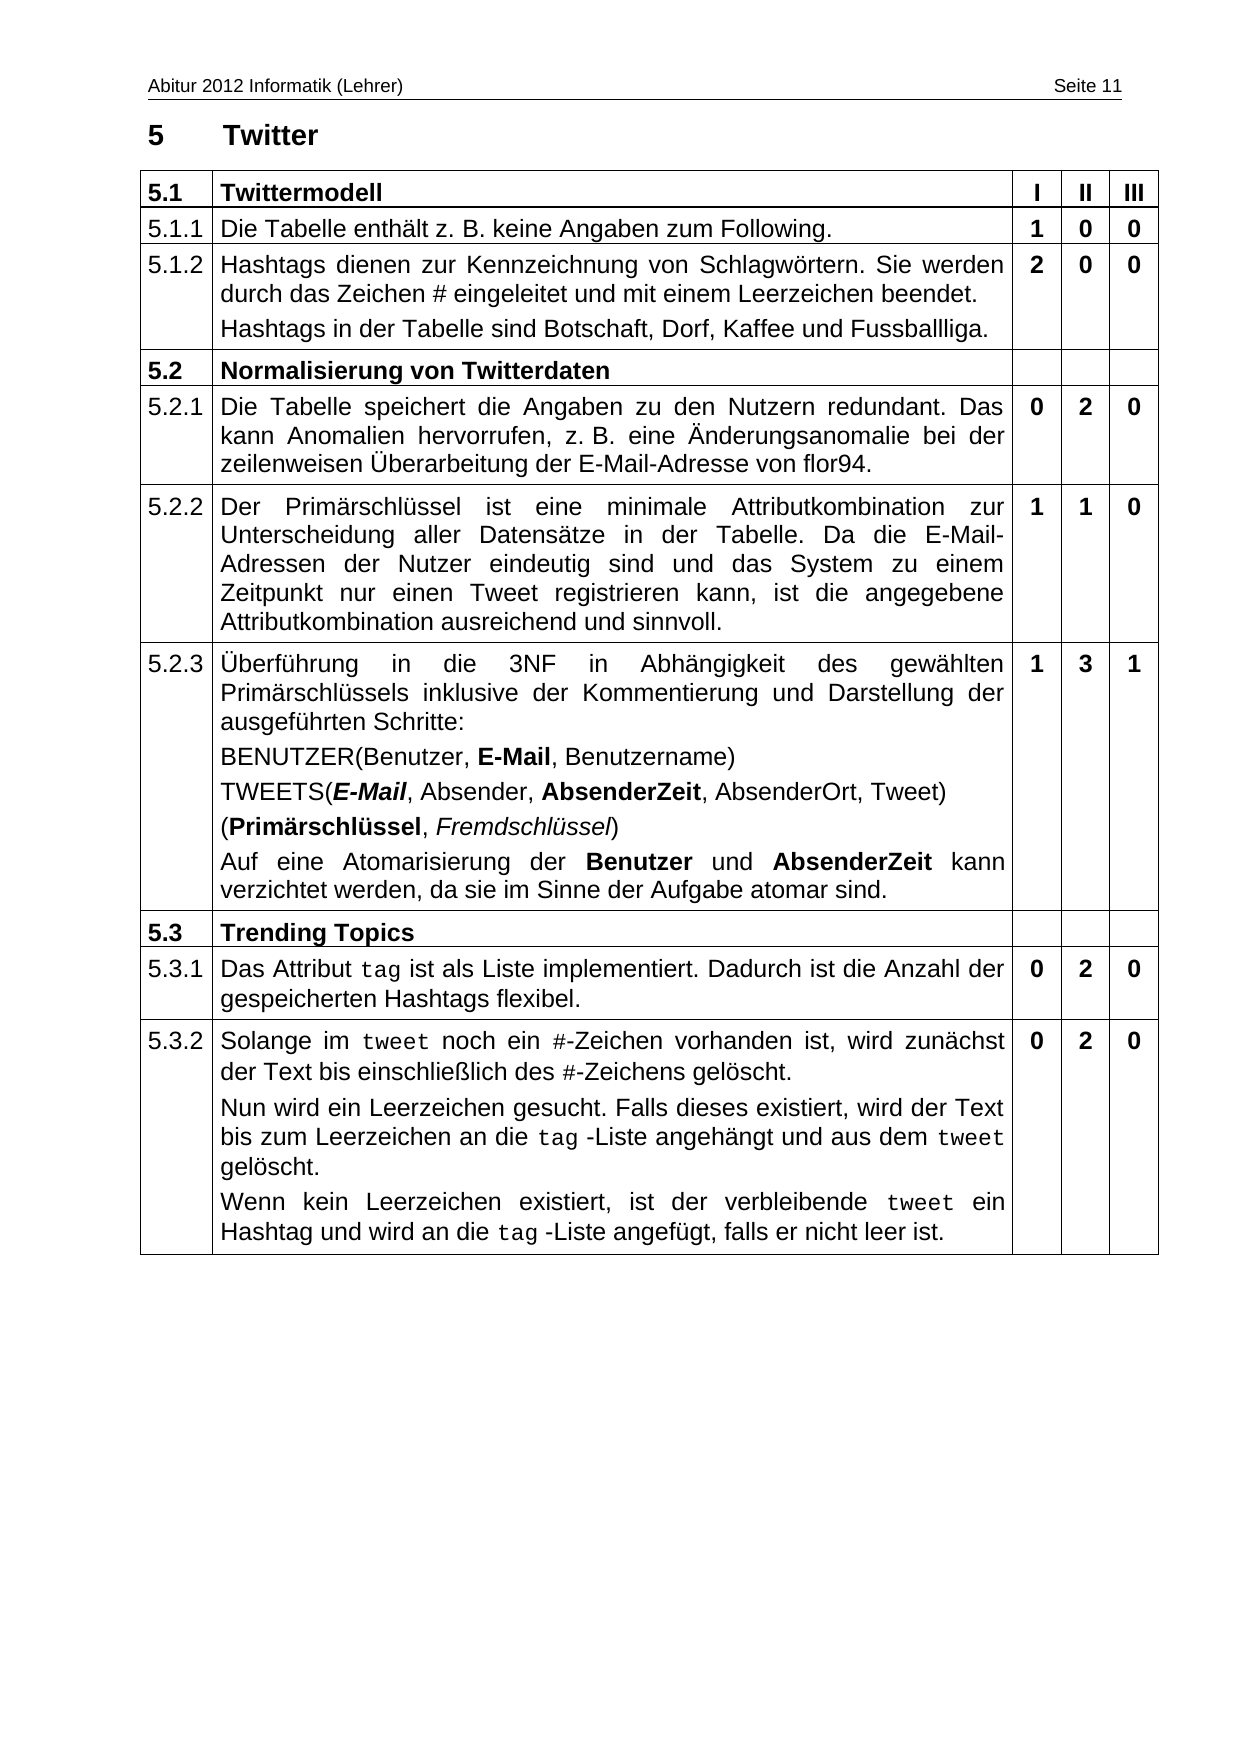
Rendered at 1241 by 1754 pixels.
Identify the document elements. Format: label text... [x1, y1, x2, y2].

table_cell 2 [1062, 386, 1109, 484]
subtitle Twitter [148, 118, 1122, 152]
table_cell 5.2.3 [141, 643, 212, 910]
table_cell 0 [1062, 244, 1109, 348]
table_cell 0 [1013, 386, 1061, 484]
table_cell [1062, 911, 1109, 946]
table_cell 0 [1110, 485, 1158, 642]
table_cell 1 [1013, 208, 1061, 242]
table_cell 2 [1062, 947, 1109, 1019]
table_cell [1110, 911, 1158, 946]
table_header III [1110, 171, 1158, 206]
table_cell 5.1.2 [141, 244, 212, 348]
table_cell 0 [1013, 1020, 1061, 1254]
table_cell 5.2.1 [141, 386, 212, 484]
table_cell 1 [1062, 485, 1109, 642]
table_cell 0 [1110, 386, 1158, 484]
table_cell 3 [1062, 643, 1109, 910]
table_cell 0 [1110, 244, 1158, 348]
table_header I [1013, 171, 1061, 206]
table_header Twittermodell [213, 171, 1012, 206]
table_cell 0 [1110, 947, 1158, 1019]
table_cell 5.2 [141, 350, 212, 384]
table_cell Das Attribut tag ist als Liste implementiert. Dadurch ist die Anzahl der gespeicherten Hashtags flexibel. [213, 947, 1012, 1019]
table_cell Überführung in die 3NF in Abhängigkeit des gewählten Primärschlüssels inklusive der Kommentierung und Darstellung der ausgeführten Schritte: BENUTZER(Benutzer, E-Mail, Benutzername) TWEETS(E-Mail, Absender, AbsenderZeit, AbsenderOrt, Tweet) (Primärschlüssel, Fremdschlüssel) Auf eine Atomarisierung der Benutzer und AbsenderZeit kann verzichtet werden, da sie im Sinne der Aufgabe atomar sind. [213, 643, 1012, 910]
table_header II [1062, 171, 1109, 206]
table_cell Die Tabelle enthält z. B. keine Angaben zum Following. [213, 208, 1012, 242]
table_cell 5.1.1 [141, 208, 212, 242]
table_header 5.1 [141, 171, 212, 206]
table_cell Trending Topics [213, 911, 1012, 946]
table_cell 1 [1013, 485, 1061, 642]
table_cell 0 [1110, 208, 1158, 242]
table_cell 0 [1062, 208, 1109, 242]
table_cell 5.3 [141, 911, 212, 946]
table_cell 2 [1013, 244, 1061, 348]
table_cell Der Primärschlüssel ist eine minimale Attributkombination zur Unterscheidung aller Datensätze in der Tabelle. Da die E-Mail-Adressen der Nutzer eindeutig sind und das System zu einem Zeitpunkt nur einen Tweet registrieren kann, ist die angegebene Attributkombination ausreichend und sinnvoll. [213, 485, 1012, 642]
table_cell 2 [1062, 1020, 1109, 1254]
table_cell Normalisierung von Twitterdaten [213, 350, 1012, 384]
table_cell 5.2.2 [141, 485, 212, 642]
table_cell 0 [1013, 947, 1061, 1019]
table_cell 5.3.2 [141, 1020, 212, 1254]
table_cell 1 [1110, 643, 1158, 910]
table_cell 1 [1013, 643, 1061, 910]
table_cell [1062, 350, 1109, 384]
table_cell 5.3.1 [141, 947, 212, 1019]
table_cell Die Tabelle speichert die Angaben zu den Nutzern redundant. Das kann Anomalien hervorrufen, z. B. eine Änderungsanomalie bei der zeilenweisen Überarbeitung der E-Mail-Adresse von flor94. [213, 386, 1012, 484]
table_cell [1110, 350, 1158, 384]
table_cell [1013, 350, 1061, 384]
table_cell Solange im tweet noch ein #-Zeichen vorhanden ist, wird zunächst der Text bis einschließlich des #-Zeichens gelöscht. Nun wird ein Leerzeichen gesucht. Falls dieses existiert, wird der Text bis zum Leerzeichen an die tag -Liste angehängt und aus dem tweet gelöscht. Wenn kein Leerzeichen existiert, ist der verbleibende tweet ein Hashtag und wird an die tag -Liste angefügt, falls er nicht leer ist. [213, 1020, 1012, 1254]
table_cell Hashtags dienen zur Kennzeichnung von Schlagwörtern. Sie werden durch das Zeichen # eingeleitet und mit einem Leerzeichen beendet. Hashtags in der Tabelle sind Botschaft, Dorf, Kaffee und Fussballliga. [213, 244, 1012, 348]
table_cell 0 [1110, 1020, 1158, 1254]
table_cell [1013, 911, 1061, 946]
